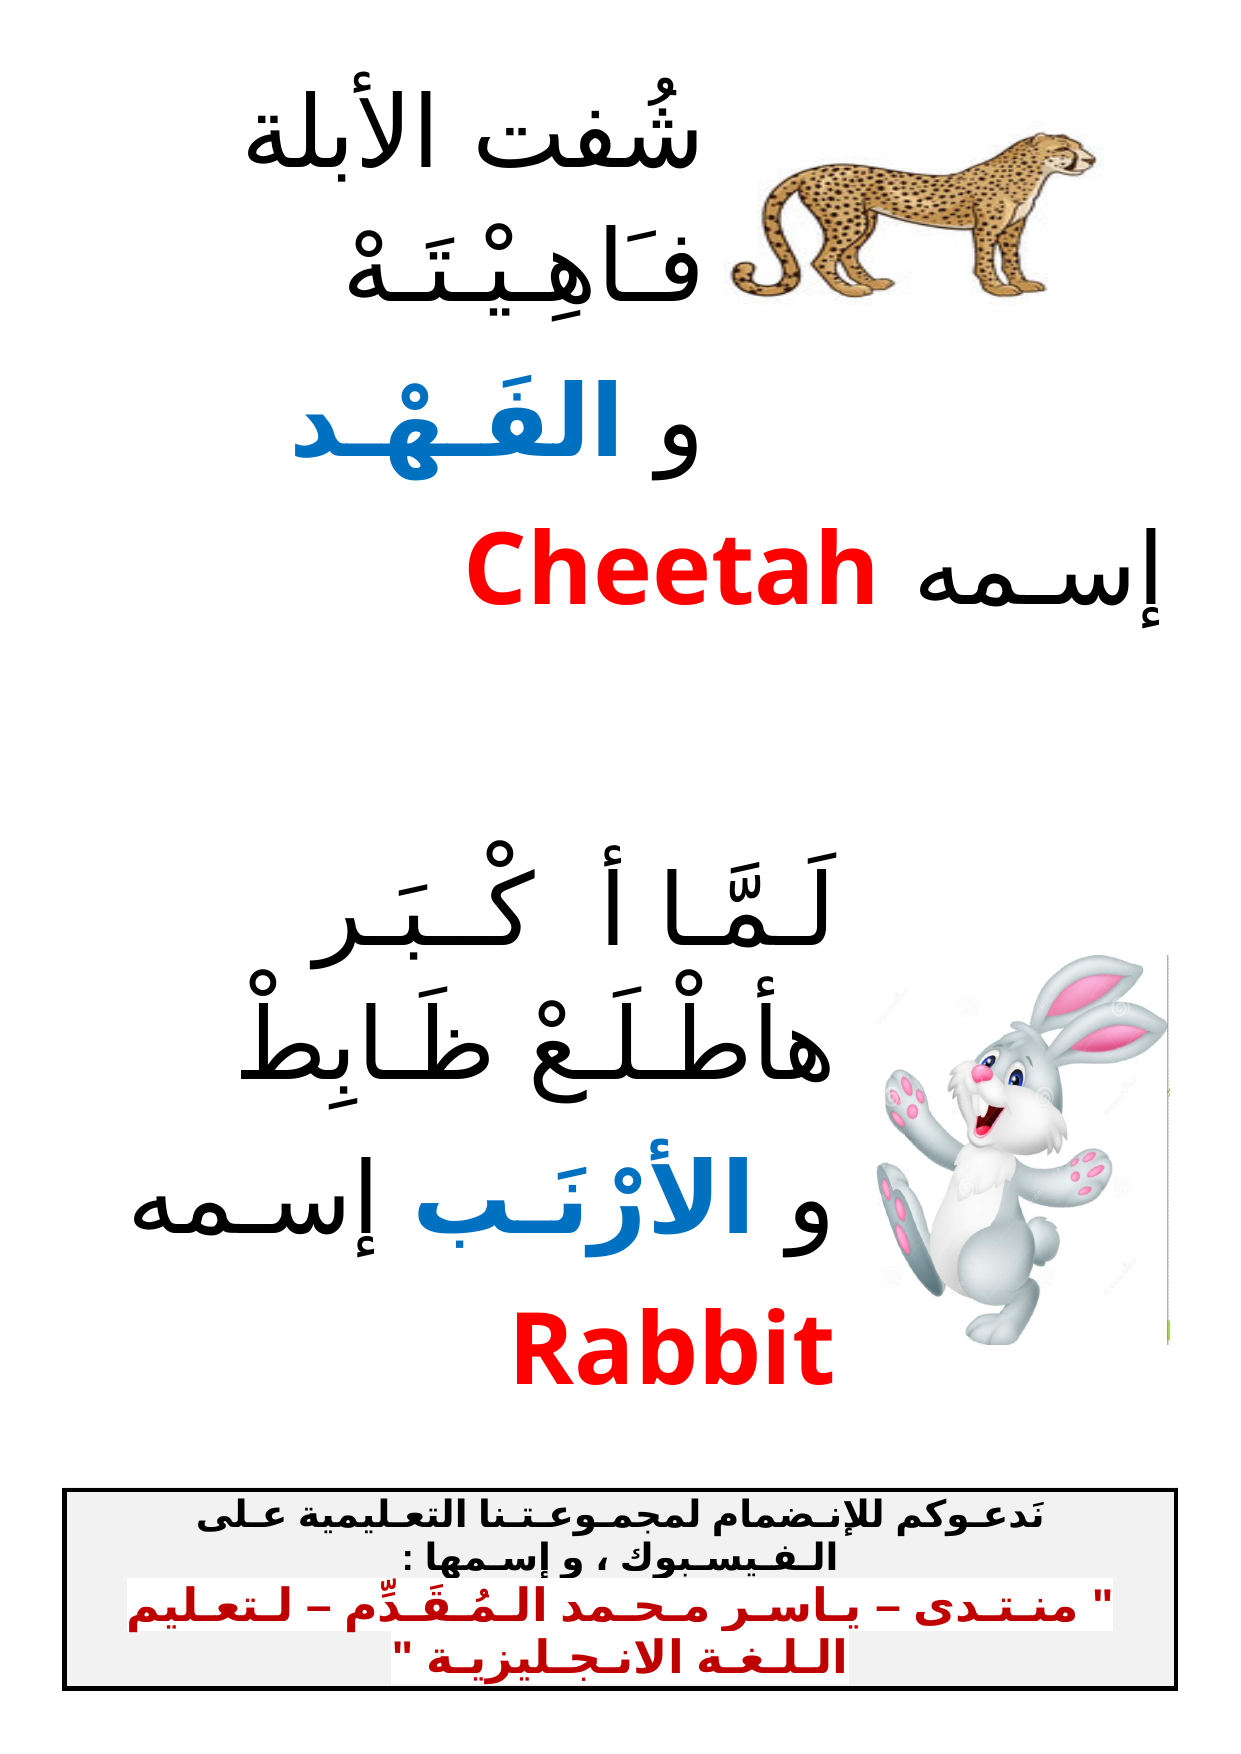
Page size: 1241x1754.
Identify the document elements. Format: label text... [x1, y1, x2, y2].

text فِـيــلِّـــتْــنـَــا عَـلِـيـهَـا غـَــفِــيـــر [75, 849, 1165, 1233]
text لَـمَّـا أ كْــبَـر هأطْـلَـعْ ظَـابِطْ [75, 252, 1165, 503]
text و الأرْنَـب إسـمه Rabbit [75, 541, 1165, 811]
